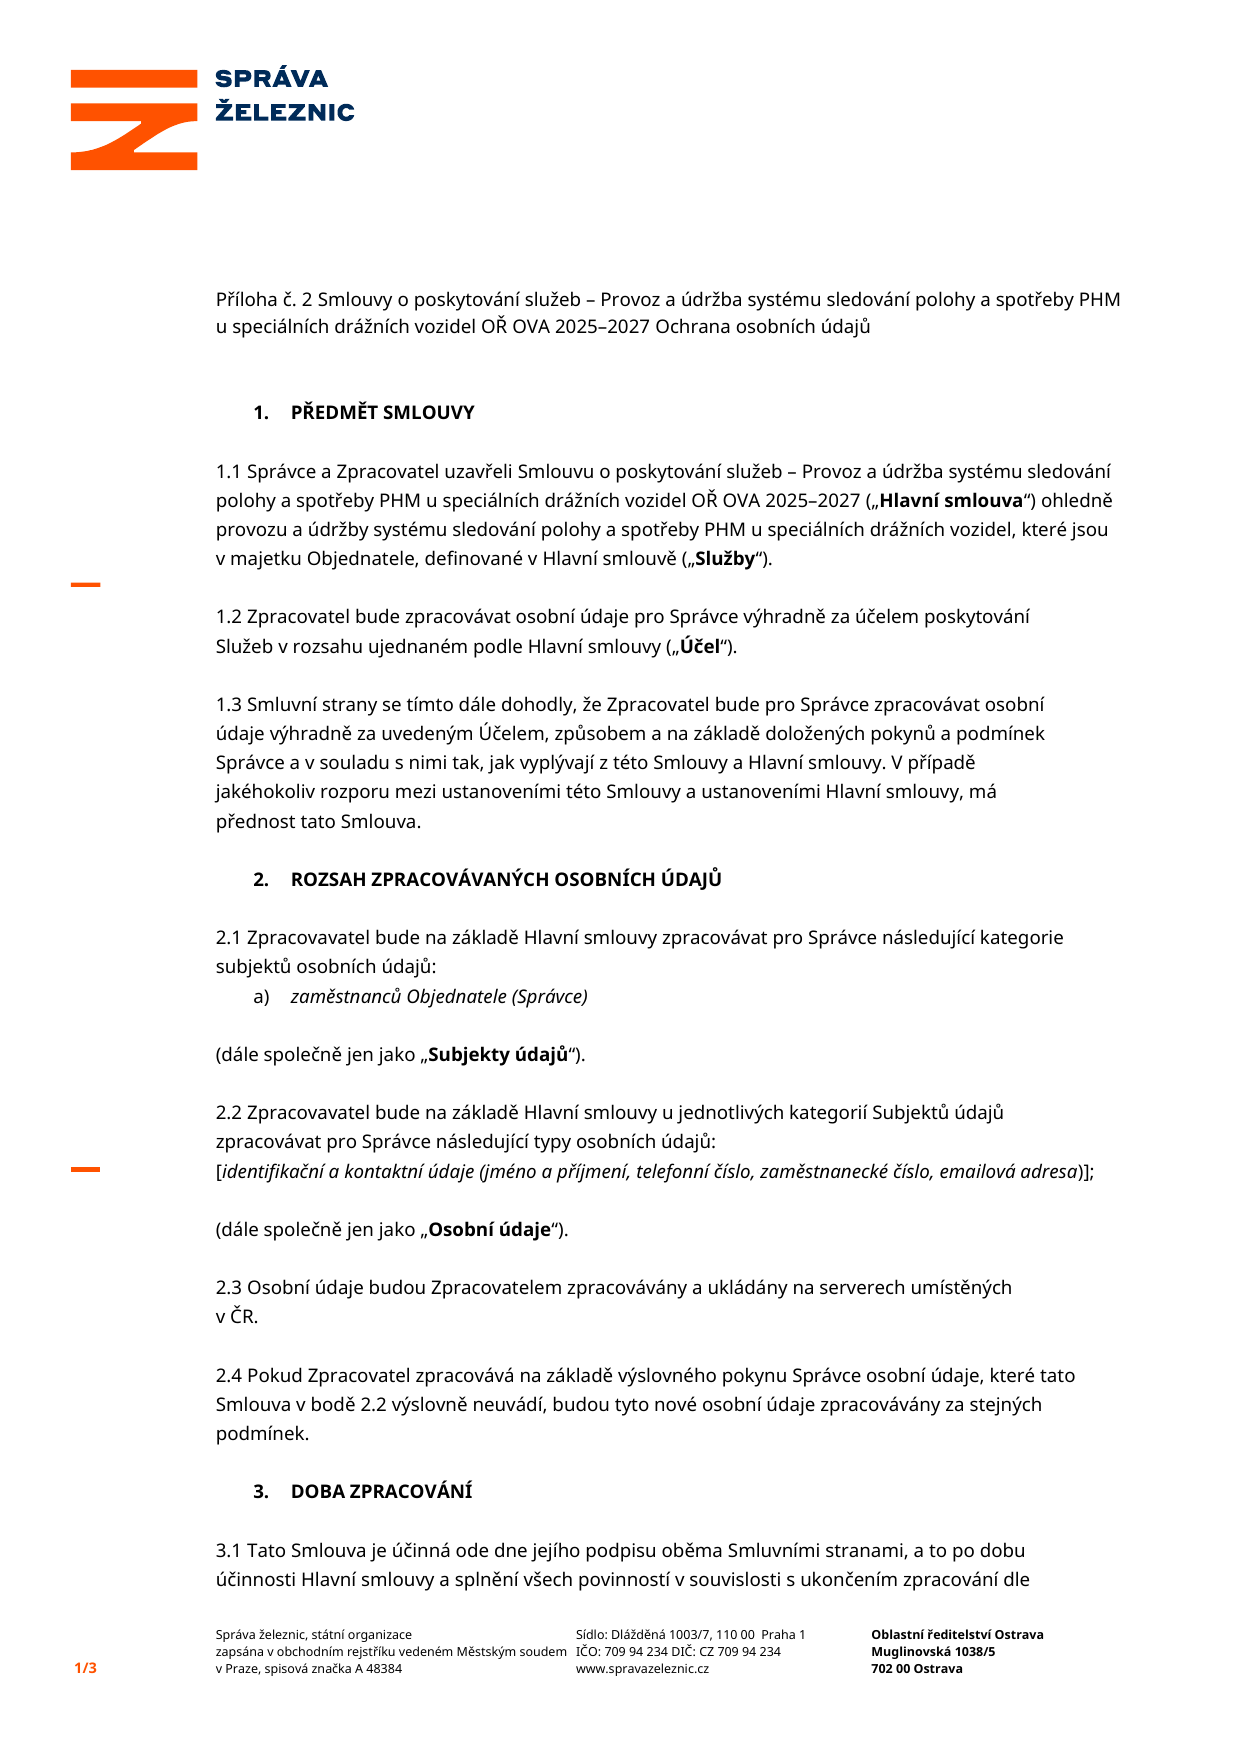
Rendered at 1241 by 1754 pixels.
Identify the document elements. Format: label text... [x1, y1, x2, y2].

text jakéhokoliv rozporu mezi ustanoveními této Smlouvy a ustanoveními Hlavní smlouvy, má [216, 775, 1121, 804]
list DOBA ZPRACOVÁNÍ [253, 1475, 1121, 1504]
text zpracovávat pro Správce následující typy osobních údajů: [216, 1125, 1121, 1154]
text (dále společně jen jako „Osobní údaje“). [216, 1213, 1121, 1242]
text 2.4 Pokud Zpracovatel zpracovává na základě výslovného pokynu Správce osobní údaje, které tato Smlouva v bodě 2.2 výslovně neuvádí, budou tyto nové osobní údaje zpracovávány za stejných podmínek. [216, 1358, 1121, 1446]
text v ČR. [216, 1300, 1121, 1329]
text 2.1 Zpracovavatel bude na základě Hlavní smlouvy zpracovávat pro Správce následující kategorie subjektů osobních údajů: [216, 921, 1121, 979]
text 2.2 Zpracovavatel bude na základě Hlavní smlouvy u jednotlivých kategorií Subjektů údajů [216, 1096, 1121, 1125]
text 1.2 Zpracovatel bude zpracovávat osobní údaje pro Správce výhradně za účelem poskytování [216, 600, 1121, 629]
list PŘEDMĚT SMLOUVY [253, 396, 1121, 425]
text Služeb v rozsahu ujednaném podle Hlavní smlouvy („Účel“). [216, 629, 1121, 658]
text účinnosti Hlavní smlouvy a splnění všech povinností v souvislosti s ukončením zpracování dle [216, 1563, 1121, 1592]
text přednost tato Smlouva. [216, 804, 1121, 833]
text 1.3 Smluvní strany se tímto dále dohodly, že Zpracovatel bude pro Správce zpracovávat osobní [216, 688, 1121, 717]
text (dále společně jen jako „Subjekty údajů“). [216, 1038, 1121, 1067]
text Správce a v souladu s nimi tak, jak vyplývají z této Smlouvy a Hlavní smlouvy. V případě [216, 746, 1121, 775]
text 3.1 Tato Smlouva je účinná ode dne jejího podpisu oběma Smluvními stranami, a to po dobu [216, 1533, 1121, 1563]
list zaměstnanců Objednatele (Správce) [253, 979, 1121, 1008]
list ROZSAH ZPRACOVÁVANÝCH OSOBNÍCH ÚDAJŮ [253, 863, 1121, 892]
text 2.3 Osobní údaje budou Zpracovatelem zpracovávány a ukládány na serverech umístěných [216, 1271, 1121, 1300]
text 1.1 Správce a Zpracovatel uzavřeli Smlouvu o poskytování služeb – Provoz a údržba systému sledování polohy a spotřeby PHM u speciálních drážních vozidel OŘ OVA 2025–2027 („Hlavní smlouva“) ohledně provozu a údržby systému sledování polohy a spotřeby PHM u speciálních drážních vozidel, které jsou v majetku Objednatele, definované v Hlavní smlouvě („Služby“). [216, 454, 1121, 571]
text údaje výhradně za uvedeným Účelem, způsobem a na základě doložených pokynů a podmínek [216, 717, 1121, 746]
text [identifikační a kontaktní údaje (jméno a příjmení, telefonní číslo, zaměstnanecké číslo, emailová adresa)]; [216, 1154, 1121, 1183]
text Příloha č. 2 Smlouvy o poskytování služeb – Provoz a údržba systému sledování polohy a spotřeby PHM u speciálních drážních vozidel OŘ OVA 2025–2027 Ochrana osobních údajů [216, 286, 1122, 339]
